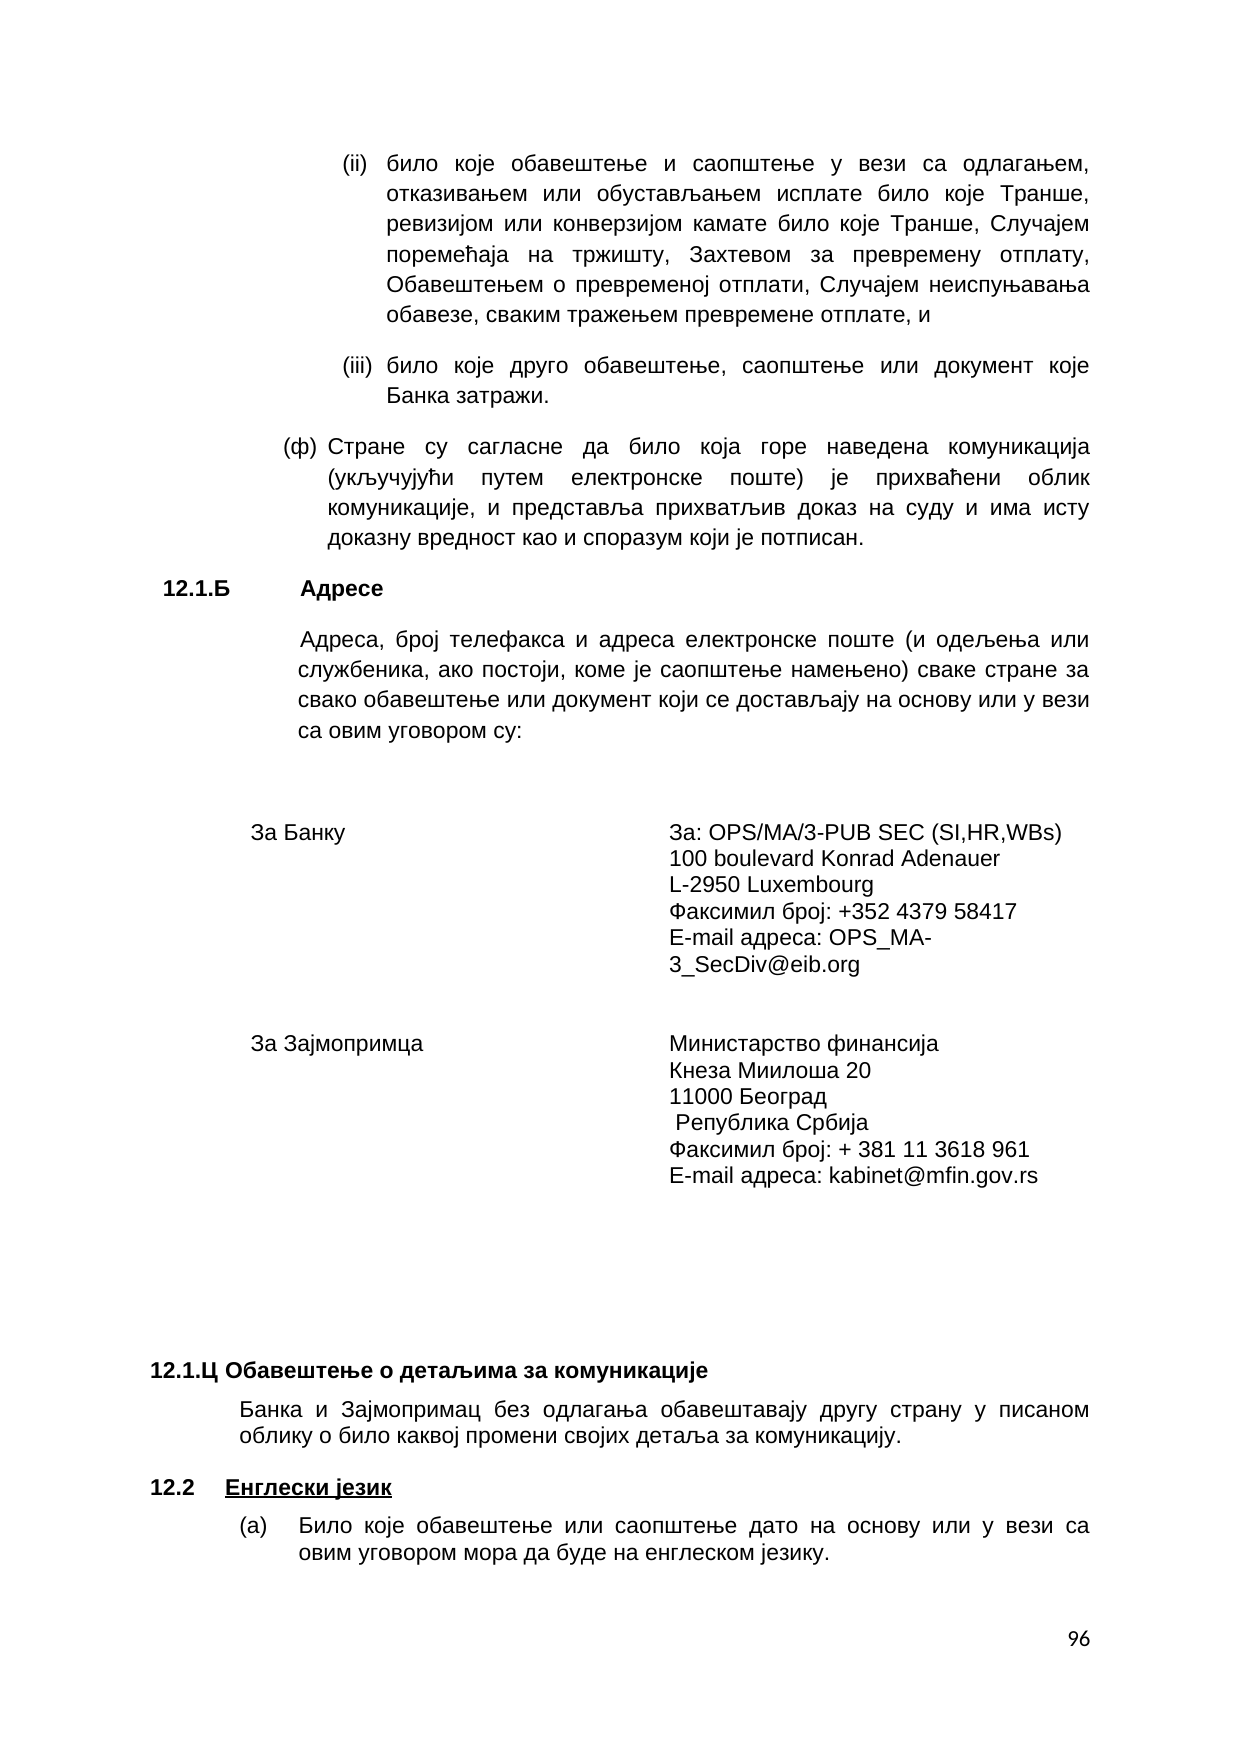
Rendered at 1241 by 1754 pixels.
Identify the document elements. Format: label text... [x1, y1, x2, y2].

text (а) Било које обавештење или саопштење дато на основу или у вези са овим уговором мора да буде на енглеском језику. [239, 1512, 1090, 1565]
text Банка и Зајмопримац без одлагања обавештавају другу страну у писаном облику о било каквој промени својих детаља за комуникацију. [239, 1396, 1090, 1449]
text (ii) било које обавештење и саопштење у вези са одлагањем, отказивањем или обустављањем исплате било које Транше, ревизијом или конверзијом камате било које Транше, Случајем поремећаја на тржишту, Захтевом за превремену отплату, Обавештењем о превременој отплати, Случајем неиспуњавања обавезе, сваким тражењем превремене отплате, и [342, 150, 1090, 327]
text (ф) Стране су сагласне да било која горе наведена комуникација (укључујући путем електронске поште) је прихваћени облик комуникације, и представља прихватљив доказ на суду и има исту доказну вредност као и споразум који је потписан. [283, 433, 1090, 550]
table_header За: OPS/MA/3-PUB SEC (SI,HR,WBs) 100 boulevard Konrad Adenauer L-2950 Luxembourg Факсимил број: +352 4379 58417 E-mail адреса: OPS_MA-3_SecDiv@eib.org [658, 819, 1092, 1030]
text 12.1.Б Адресе [150, 575, 1090, 601]
text 12.1.Ц Обавештење о детаљима за комуникације [150, 1357, 1090, 1383]
table_cell За Зајмопримца [239, 1030, 658, 1336]
table_cell Министарство финансија Кнеза Миилоша 20 11000 Београд Република Србија Факсимил број: + 381 11 3618 961 E-mail адреса: kabinet@mfin.gov.rs [658, 1030, 1092, 1336]
text 12.2 Енглески језик [150, 1474, 1090, 1500]
table_header За Банку [239, 819, 658, 1030]
text (iii) било које друго обавештење, саопштење или документ које Банка затражи. [342, 352, 1090, 409]
text Адреса, број телефакса и адреса електронске поште (и одељења или службеника, ако постоји, коме је саопштење намењено) сваке стране за свако обавештење или документ који се достављају на основу или у вези са овим уговором су: [298, 626, 1090, 743]
